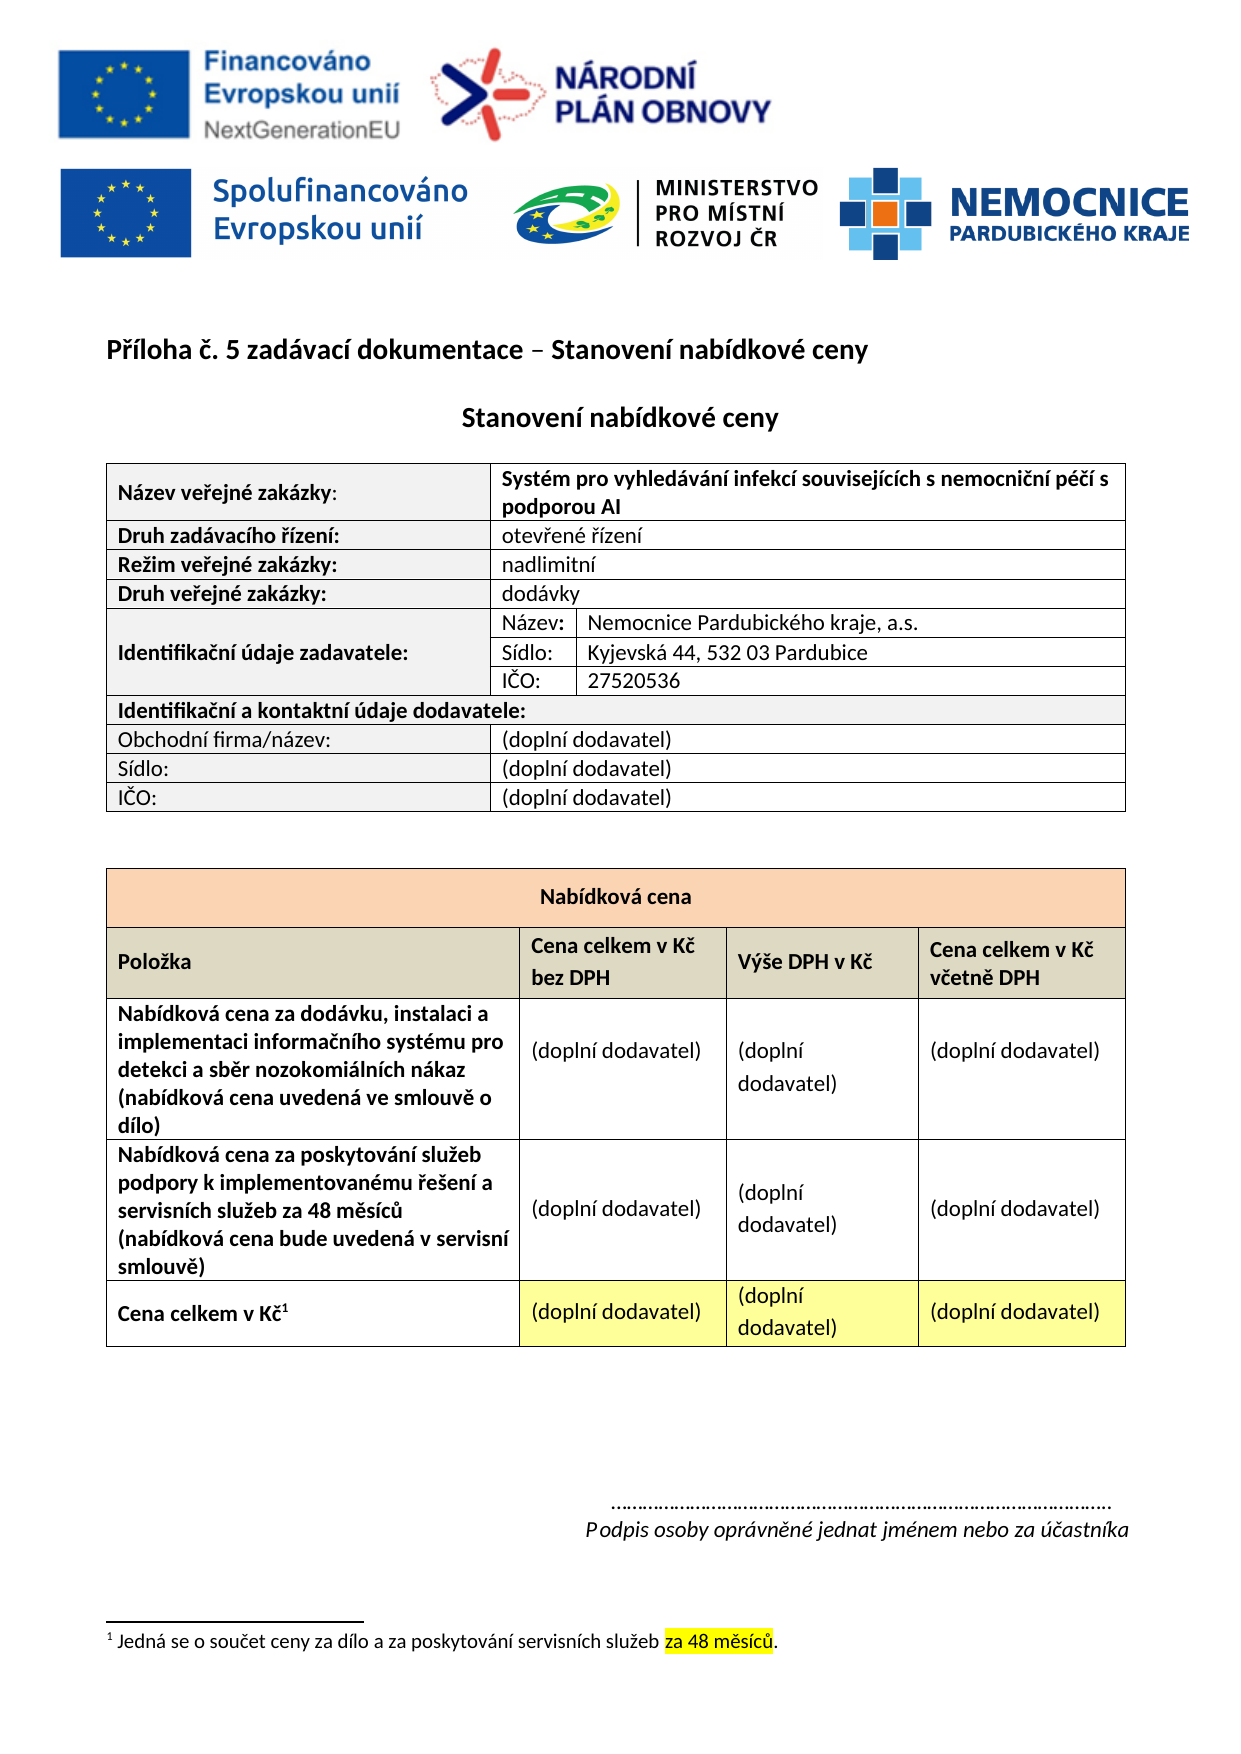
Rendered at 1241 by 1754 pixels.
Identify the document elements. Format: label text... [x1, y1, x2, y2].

table_cell (doplní dodavatel) [727, 999, 918, 1139]
table_cell Identifikační údaje zadavatele: [107, 609, 490, 695]
text Příloha č. 5 zadávací dokumentace – Stanovení nabídkové ceny [106, 331, 1134, 367]
table_cell nadlimitní [491, 550, 1125, 578]
table_cell Režim veřejné zakázky: [107, 550, 490, 578]
table_cell (doplní dodavatel) [491, 783, 1125, 811]
table_cell (doplní dodavatel) [727, 1281, 918, 1346]
table_cell Identifikační a kontaktní údaje dodavatele: [107, 696, 1125, 724]
table_cell (doplní dodavatel) [520, 1140, 726, 1280]
table_cell IČO: [107, 783, 490, 811]
table_cell Cena celkem v Kč včetně DPH [919, 928, 1125, 998]
table_cell IČO: [491, 667, 576, 695]
table_cell Cena celkem v Kč bez DPH [520, 928, 726, 998]
table_header Nabídková cena [107, 869, 1125, 927]
table_cell (doplní dodavatel) [919, 999, 1125, 1139]
table_cell Cena celkem v Kč [107, 1281, 519, 1346]
table_cell (doplní dodavatel) [520, 999, 726, 1139]
table_header Název veřejné zakázky: [107, 464, 490, 520]
table_cell (doplní dodavatel) [727, 1140, 918, 1280]
table_cell Nabídková cena za poskytování služeb podpory k implementovanému řešení a servisních služeb za 48 měsíců (nabídková cena bude uvedená v servisní smlouvě) [107, 1140, 519, 1280]
table_cell (doplní dodavatel) [919, 1281, 1125, 1346]
table_cell otevřené řízení [491, 521, 1125, 549]
table_cell dodávky [491, 580, 1125, 607]
table_cell Nabídková cena za dodávku, instalaci a implementaci informačního systému pro detekci a sběr nozokomiálních nákaz (nabídková cena uvedená ve smlouvě o dílo) [107, 999, 519, 1139]
picture [49, 18, 792, 166]
table_cell Obchodní firma/název: [107, 725, 490, 753]
table_cell Název: [491, 609, 576, 637]
table_cell 27520536 [577, 667, 1125, 695]
text Podpis osoby oprávněné jednat jménem nebo za účastníka [106, 1515, 1134, 1543]
picture [838, 166, 1189, 261]
table_cell Kyjevská 44, 532 03 Pardubice [577, 638, 1125, 666]
table_cell Výše DPH v Kč [727, 928, 918, 998]
table_cell (doplní dodavatel) [919, 1140, 1125, 1280]
text ………………………………………………………………………………….. [106, 1487, 1134, 1515]
table_cell Nemocnice Pardubického kraje, a.s. [577, 609, 1125, 637]
table_cell (doplní dodavatel) [491, 725, 1125, 753]
picture [58, 167, 824, 260]
text Stanovení nabídkové ceny [106, 399, 1134, 435]
table_header Systém pro vyhledávání infekcí souvisejících s nemocniční péčí s podporou AI [491, 464, 1125, 520]
table_cell Druh veřejné zakázky: [107, 580, 490, 607]
table_cell Sídlo: [107, 754, 490, 782]
table_cell (doplní dodavatel) [520, 1281, 726, 1346]
table_cell Sídlo: [491, 638, 576, 666]
table_cell Druh zadávacího řízení: [107, 521, 490, 549]
table_cell (doplní dodavatel) [491, 754, 1125, 782]
table_cell Položka [107, 928, 519, 998]
